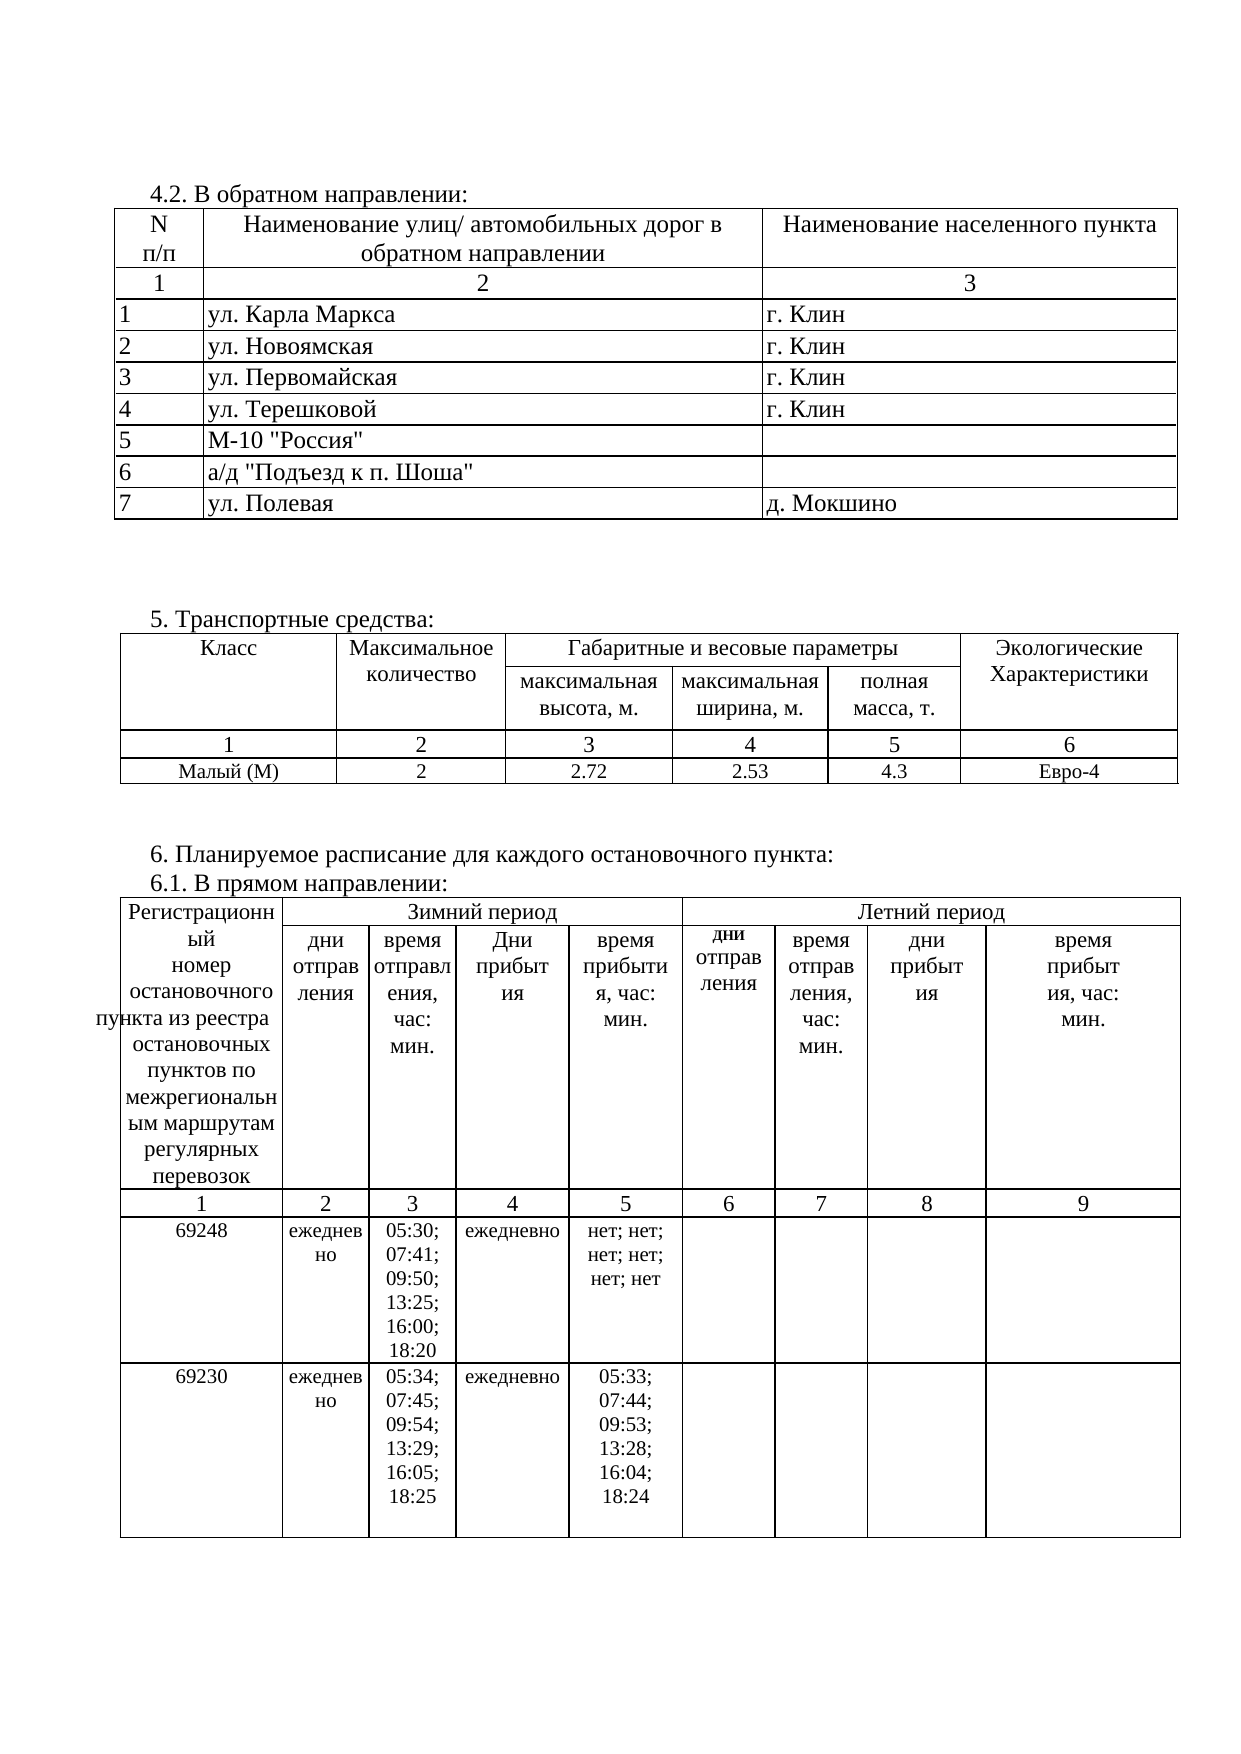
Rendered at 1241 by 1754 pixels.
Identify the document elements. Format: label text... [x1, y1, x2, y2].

table_cell 2.53 [673, 759, 827, 783]
table_cell 3 [763, 267, 1177, 298]
table_cell [868, 1364, 985, 1537]
table_cell 4 [457, 1190, 568, 1216]
table_cell ежедневно [283, 1364, 368, 1537]
table_cell 05:33; 07:44; 09:53; 13:28; 16:04; 18:24 [570, 1364, 682, 1537]
table_header Габаритные и весовые параметры [506, 634, 960, 666]
table_cell максимальная высота, м. [506, 667, 672, 729]
table_header N п/п [115, 209, 203, 267]
table_cell 05:30; 07:41; 09:50; 13:25; 16:00; 18:20 [370, 1218, 455, 1362]
table_cell 7 [776, 1190, 867, 1216]
table_cell [763, 424, 1177, 455]
table_cell 2 [337, 731, 505, 757]
text 4.2. В обратном направлении: [150, 179, 1090, 207]
table_cell дни отправ ления [283, 926, 368, 1188]
table_cell нет; нет; нет; нет; нет; нет [570, 1218, 682, 1362]
table_cell 3 [506, 731, 672, 757]
table_cell г. Клин [763, 361, 1177, 392]
table_header Наименование населенного пункта [763, 209, 1177, 267]
table_cell д. Мокшино [763, 487, 1177, 518]
table_cell ул. Карла Маркса [204, 300, 762, 329]
table_cell г. Клин [763, 298, 1177, 329]
table_cell а/д "Подъезд к п. Шоша" [204, 457, 762, 487]
table_cell 4.3 [829, 759, 960, 783]
table_cell 2 [115, 331, 203, 361]
table_cell 4 [115, 394, 203, 424]
table_cell 5 [115, 425, 203, 455]
table_cell [683, 1364, 774, 1537]
table_cell 8 [868, 1190, 985, 1216]
table_header Регистрационный номер остановочного пункта из реестра остановочных пунктов по межрегиональным маршрутам регулярных перевозок [121, 898, 282, 1188]
table_cell 9 [987, 1190, 1180, 1216]
table_cell 6 [961, 731, 1177, 757]
table_cell г. Клин [763, 330, 1177, 361]
table_cell 1 [115, 299, 203, 329]
table_cell полная масса, т. [829, 667, 960, 729]
table_header Максимальное количество [337, 634, 505, 729]
text 6. Планируемое расписание для каждого остановочного пункта: [150, 839, 1090, 868]
table_header Класс [121, 634, 336, 729]
table_cell 4 [673, 731, 827, 757]
table_cell 7 [115, 488, 203, 518]
table_cell максимальная ширина, м. [673, 667, 827, 729]
table_cell 1 [115, 268, 203, 298]
table_cell Евро-4 [961, 759, 1177, 783]
table_header Зимний период [283, 898, 682, 925]
table_cell [776, 1364, 867, 1537]
text 5. Транспортные средства: [150, 604, 1090, 632]
table_cell 2 [337, 759, 505, 783]
table_cell ул. Первомайская [204, 363, 762, 392]
table_cell 6 [683, 1190, 774, 1216]
table_cell 05:34; 07:45; 09:54; 13:29; 16:05; 18:25 [370, 1364, 455, 1537]
table_cell 2 [204, 268, 762, 298]
table_cell Малый (М) [121, 759, 336, 783]
table_cell 5 [829, 731, 960, 757]
table_cell 69230 [121, 1364, 282, 1537]
table_cell ул. Новоямская [204, 331, 762, 361]
table_header Летний период [683, 898, 1180, 925]
table_cell г. Клин [763, 393, 1177, 424]
table_cell М-10 "Россия" [204, 426, 762, 455]
table_cell ул. Полевая [204, 488, 762, 518]
table_cell 2 [283, 1190, 368, 1216]
table_cell дни прибыт ия [868, 926, 985, 1188]
table_cell 2.72 [506, 759, 672, 783]
table_cell [776, 1218, 867, 1362]
table_cell ежедневно [457, 1364, 568, 1537]
table_cell ул. Терешковой [204, 394, 762, 424]
table_cell [868, 1218, 985, 1362]
table_cell время прибыти я, час: мин. [570, 926, 682, 1188]
table_cell время прибыт ия, час: мин. [987, 926, 1180, 1188]
table_cell [987, 1364, 1180, 1537]
table_cell ДНИ отправ ления [683, 926, 774, 1188]
table_cell 5 [570, 1190, 682, 1216]
table_cell [763, 455, 1177, 487]
table_cell 6 [115, 456, 203, 487]
table_cell 69248 [121, 1218, 282, 1362]
table_cell 1 [121, 731, 336, 757]
table_cell время отправл ения, час: мин. [370, 926, 455, 1188]
table_header Экологические Характеристики [961, 634, 1177, 729]
table_cell 3 [370, 1190, 455, 1216]
text 6.1. В прямом направлении: [150, 868, 1090, 897]
table_header Наименование улиц/ автомобильных дорог в обратном направлении [204, 209, 762, 267]
table_cell Дни прибыт ия [457, 926, 568, 1188]
table_cell 1 [121, 1190, 282, 1216]
table_cell ежедневно [457, 1218, 568, 1362]
table_cell 3 [115, 362, 203, 392]
table_cell ежедневно [283, 1218, 368, 1362]
table_cell время отправ ления, час: мин. [776, 926, 867, 1188]
table_cell [683, 1218, 774, 1362]
table_cell [987, 1218, 1180, 1362]
